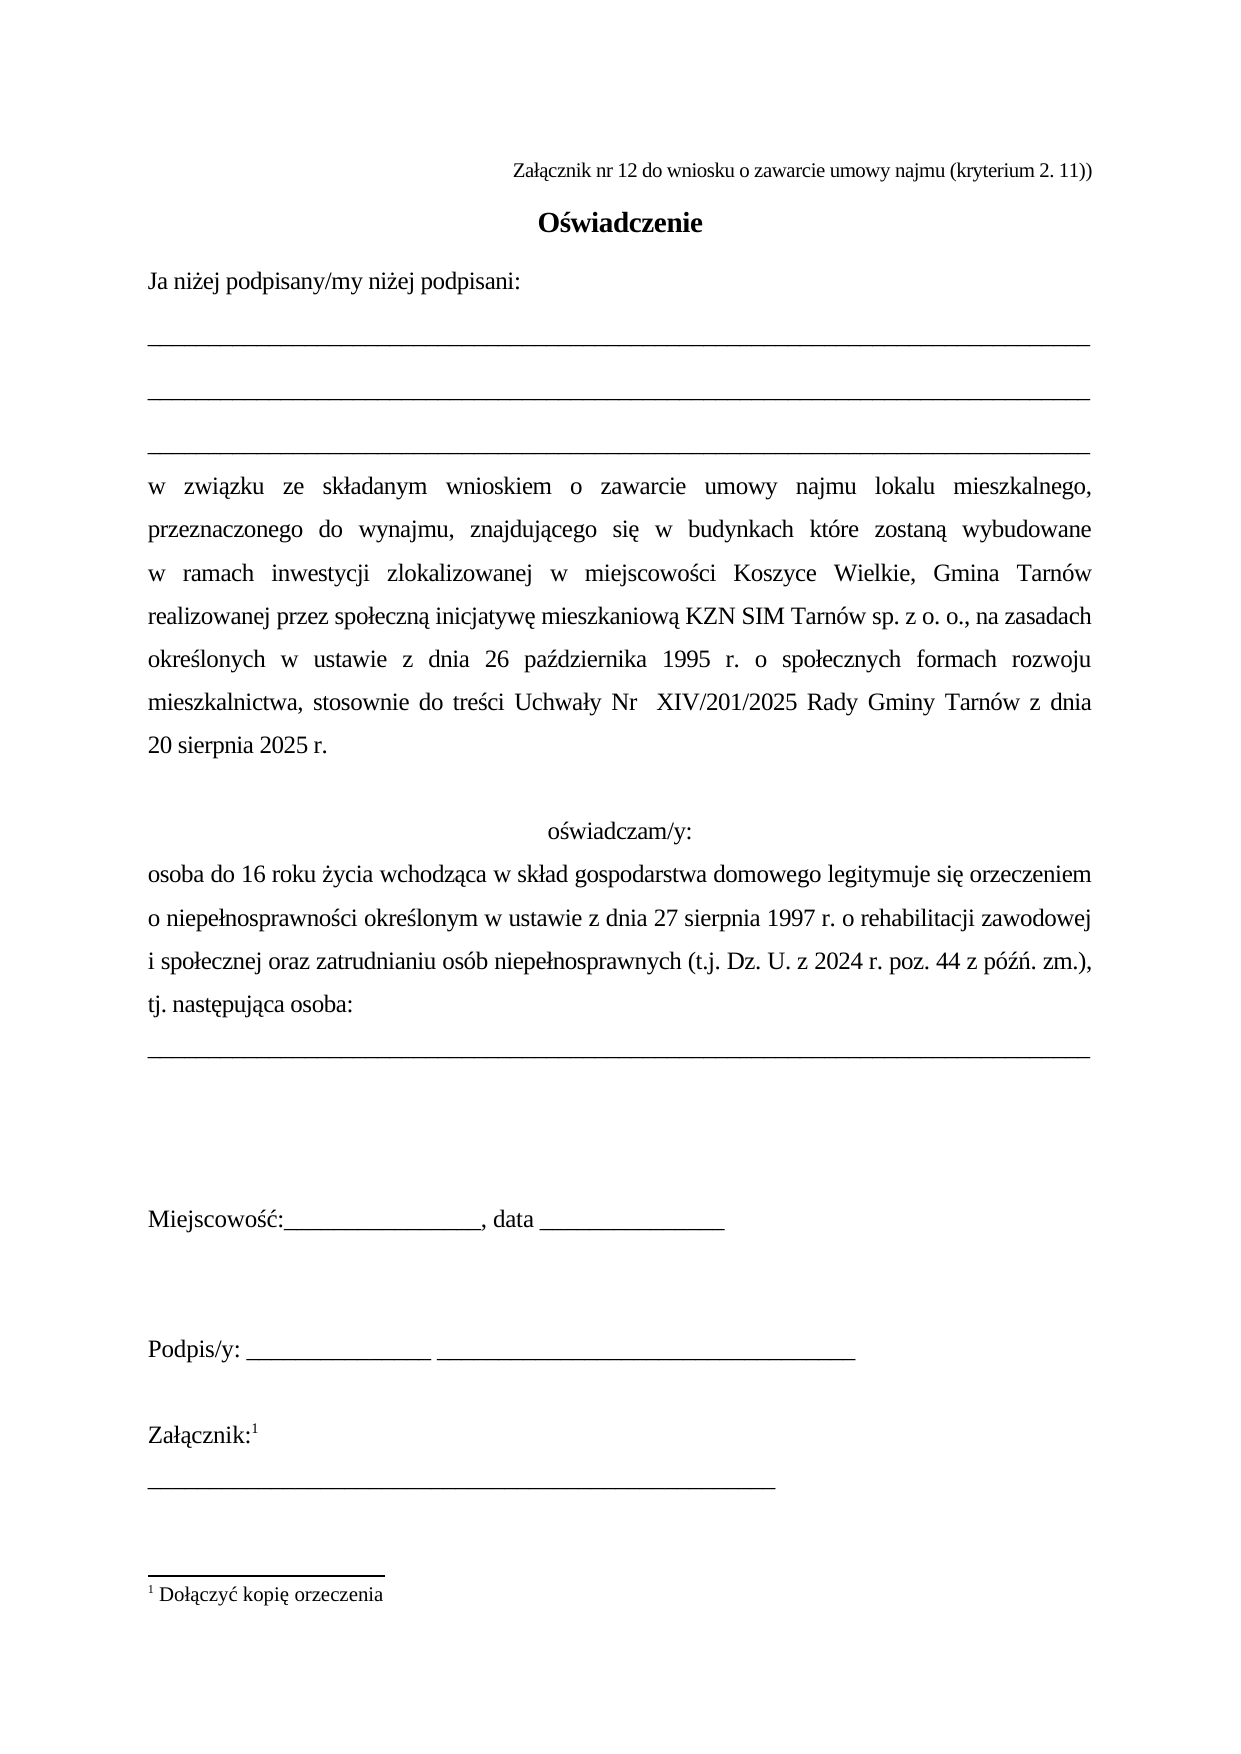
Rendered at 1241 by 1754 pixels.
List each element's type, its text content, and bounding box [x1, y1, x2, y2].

text ______________________________________________________________________________ [148, 320, 1093, 349]
text oświadczam/y: [148, 816, 1093, 845]
text Załącznik nr 12 do wniosku o zawarcie umowy najmu (kryterium 2. 11)) [148, 158, 1093, 182]
text ______________________________________________________________________________ [148, 1032, 1093, 1061]
text Podpis/y: _______________ __________________________________ [148, 1334, 1093, 1363]
text osoba do 16 roku życia wchodząca w skład gospodarstwa domowego legitymuje się orzeczeniem o niepełnosprawności określonym w ustawie z dnia 27 sierpnia 1997 r. o rehabilitacji zawodowej i społecznej oraz zatrudnianiu osób niepełnosprawnych (t.j. Dz. U. z 2024 r. poz. 44 z późń. zm.), tj. następująca osoba: [148, 859, 1093, 1018]
text w związku ze składanym wnioskiem o zawarcie umowy najmu lokalu mieszkalnego, przeznaczonego do wynajmu, znajdującego się w budynkach które zostaną wybudowane w ramach inwestycji zlokalizowanej w miejscowości Koszyce Wielkie, Gmina Tarnów realizowanej przez społeczną inicjatywę mieszkaniową KZN SIM Tarnów sp. z o. o., na zasadach określonych w ustawie z dnia 26 października 1995 r. o społecznych formach rozwoju mieszkalnictwa, stosownie do treści Uchwały Nr XIV/201/2025 Rady Gminy Tarnów z dnia 20 sierpnia 2025 r. [148, 471, 1093, 759]
text Oświadczenie [148, 205, 1093, 239]
text ______________________________________________________________________________ [148, 428, 1093, 457]
text Załącznik: [148, 1420, 1093, 1449]
text ___________________________________________________ [148, 1463, 1093, 1492]
text Ja niżej podpisany/my niżej podpisani: [148, 266, 1093, 295]
text Miejscowość:________________, data _______________ [148, 1204, 1093, 1233]
text ______________________________________________________________________________ [148, 374, 1093, 403]
